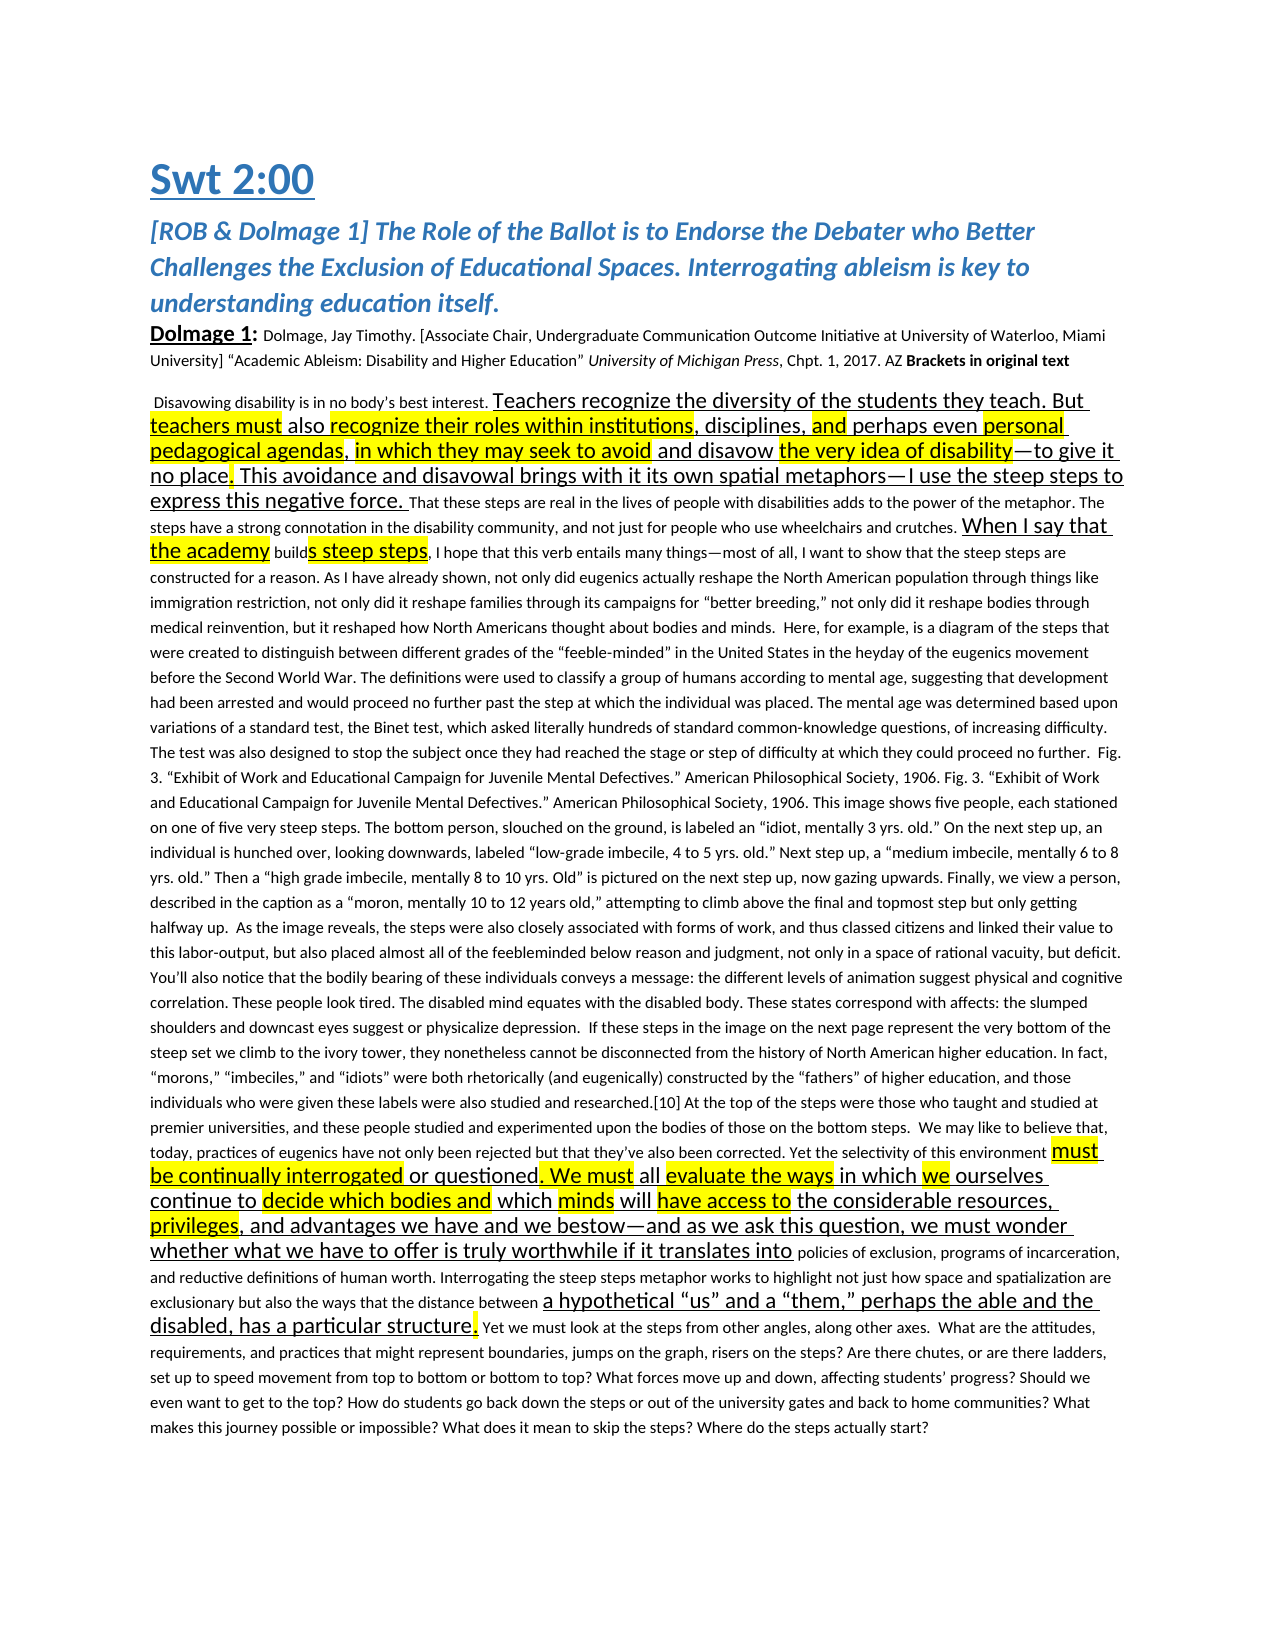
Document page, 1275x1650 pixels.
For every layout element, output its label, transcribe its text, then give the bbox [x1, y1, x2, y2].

subtitle [ROB & Dolmage 1] The Role of the Ballot is to Endorse the Debater who Better Challenges the Exclusion of Educational Spaces. Interrogating ableism is key to understanding education itself. [150, 214, 1125, 319]
subtitle Swt 2:00 [150, 150, 1125, 206]
text Dolmage 1: Dolmage, Jay Timothy. [Associate Chair, Undergraduate Communication Outcome Initiative at University of Waterloo, Miami University] “Academic Ableism: Disability and Higher Education” University of Michigan Press, Chpt. 1, 2017. AZ Brackets in original text [150, 321, 1125, 371]
text Disavowing disability is in no body’s best interest. Teachers recognize the diversity of the students they teach. But teachers must also recognize their roles within institutions, disciplines, and perhaps even personal pedagogical agendas, in which they may seek to avoid and disavow the very idea of disability—­to give it no place. This avoidance and disavowal brings with it its own spatial metaphors—­I use the steep steps to express this negative force. That these steps are real in the lives of people with disabilities adds to the power of the metaphor. The steps have a strong connotation in the disability community, and not just for people who use wheelchairs and crutches. When I say that the academy builds steep steps, I hope that this verb entails many things—­most of all, I want to show that the steep steps are constructed for a reason. As I have already shown, not only did eugenics actually reshape the North American population through things like immigration restriction, not only did it reshape families through its campaigns for “better breeding,” not only did it reshape bodies through medical reinvention, but it reshaped how North Americans thought about bodies and minds. Here, for example, is a diagram of the steps that were created to distinguish between different grades of the “feeble-­minded” in the United States in the heyday of the eugenics movement before the Second World War. The definitions were used to classify a group of humans according to mental age, suggesting that development had been arrested and would proceed no further past the step at which the individual was placed. The mental age was determined based upon variations of a standard test, the Binet test, which asked literally hundreds of standard common-­knowledge questions, of increasing difficulty. The test was also designed to stop the subject once they had reached the stage or step of difficulty at which they could proceed no further. Fig. 3. “Exhibit of Work and Educational Campaign for Juvenile Mental Defectives.” American Philosophical Society, 1906. Fig. 3. “Exhibit of Work and Educational Campaign for Juvenile Mental Defectives.” American Philosophical Society, 1906. This image shows five people, each stationed on one of five very steep steps. The bottom person, slouched on the ground, is labeled an “idiot, mentally 3 yrs. old.” On the next step up, an individual is hunched over, looking downwards, labeled “low-­grade imbecile, 4 to 5 yrs. old.” Next step up, a “medium imbecile, mentally 6 to 8 yrs. old.” Then a “high grade imbecile, mentally 8 to 10 yrs. Old” is pictured on the next step up, now gazing upwards. Finally, we view a person, described in the caption as a “moron, mentally 10 to 12 years old,” attempting to climb above the final and topmost step but only getting halfway up. As the image reveals, the steps were also closely associated with forms of work, and thus classed citizens and linked their value to this labor-­output, but also placed almost all of the feebleminded below reason and judgment, not only in a space of rational vacuity, but deficit. You’ll also notice that the bodily bearing of these individuals conveys a message: the different levels of animation suggest physical and cognitive correlation. These people look tired. The disabled mind equates with the disabled body. These states correspond with affects: the slumped shoulders and downcast eyes suggest or physicalize depression. If these steps in the image on the next page represent the very bottom of the steep set we climb to the ivory tower, they nonetheless cannot be disconnected from the history of North American higher education. In fact, “morons,” “imbeciles,” and “idiots” were both rhetorically (and eugenically) constructed by the “fathers” of higher education, and those individuals who were given these labels were also studied and researched.[10] At the top of the steps were those who taught and studied at premier universities, and these people studied and experimented upon the bodies of those on the bottom steps. We may like to believe that, today, practices of eugenics have not only been rejected but that they’ve also been corrected. Yet the selectivity of this environment must be continually interrogated or questioned. We must all evaluate the ways in which we ourselves continue to decide which bodies and which minds will have access to the considerable resources, privileges, and advantages we have and we bestow—and as we ask this question, we must wonder whether what we have to offer is truly worthwhile if it translates into policies of exclusion, programs of incarceration, and reductive definitions of human worth. Interrogating the steep steps metaphor works to highlight not just how space and spatialization are exclusionary but also the ways that the distance between a hypothetical “us” and a “them,” perhaps the able and the disabled, has a particular structure. Yet we must look at the steps from other angles, along other axes. What are the attitudes, requirements, and practices that might represent boundaries, jumps on the graph, risers on the steps? Are there chutes, or are there ladders, set up to speed movement from top to bottom or bottom to top? What forces move up and down, affecting students’ progress? Should we even want to get to the top? How do students go back down the steps or out of the university gates and back to home communities? What makes this journey possible or impossible? What does it mean to skip the steps? Where do the steps actually start? [150, 388, 1125, 1438]
